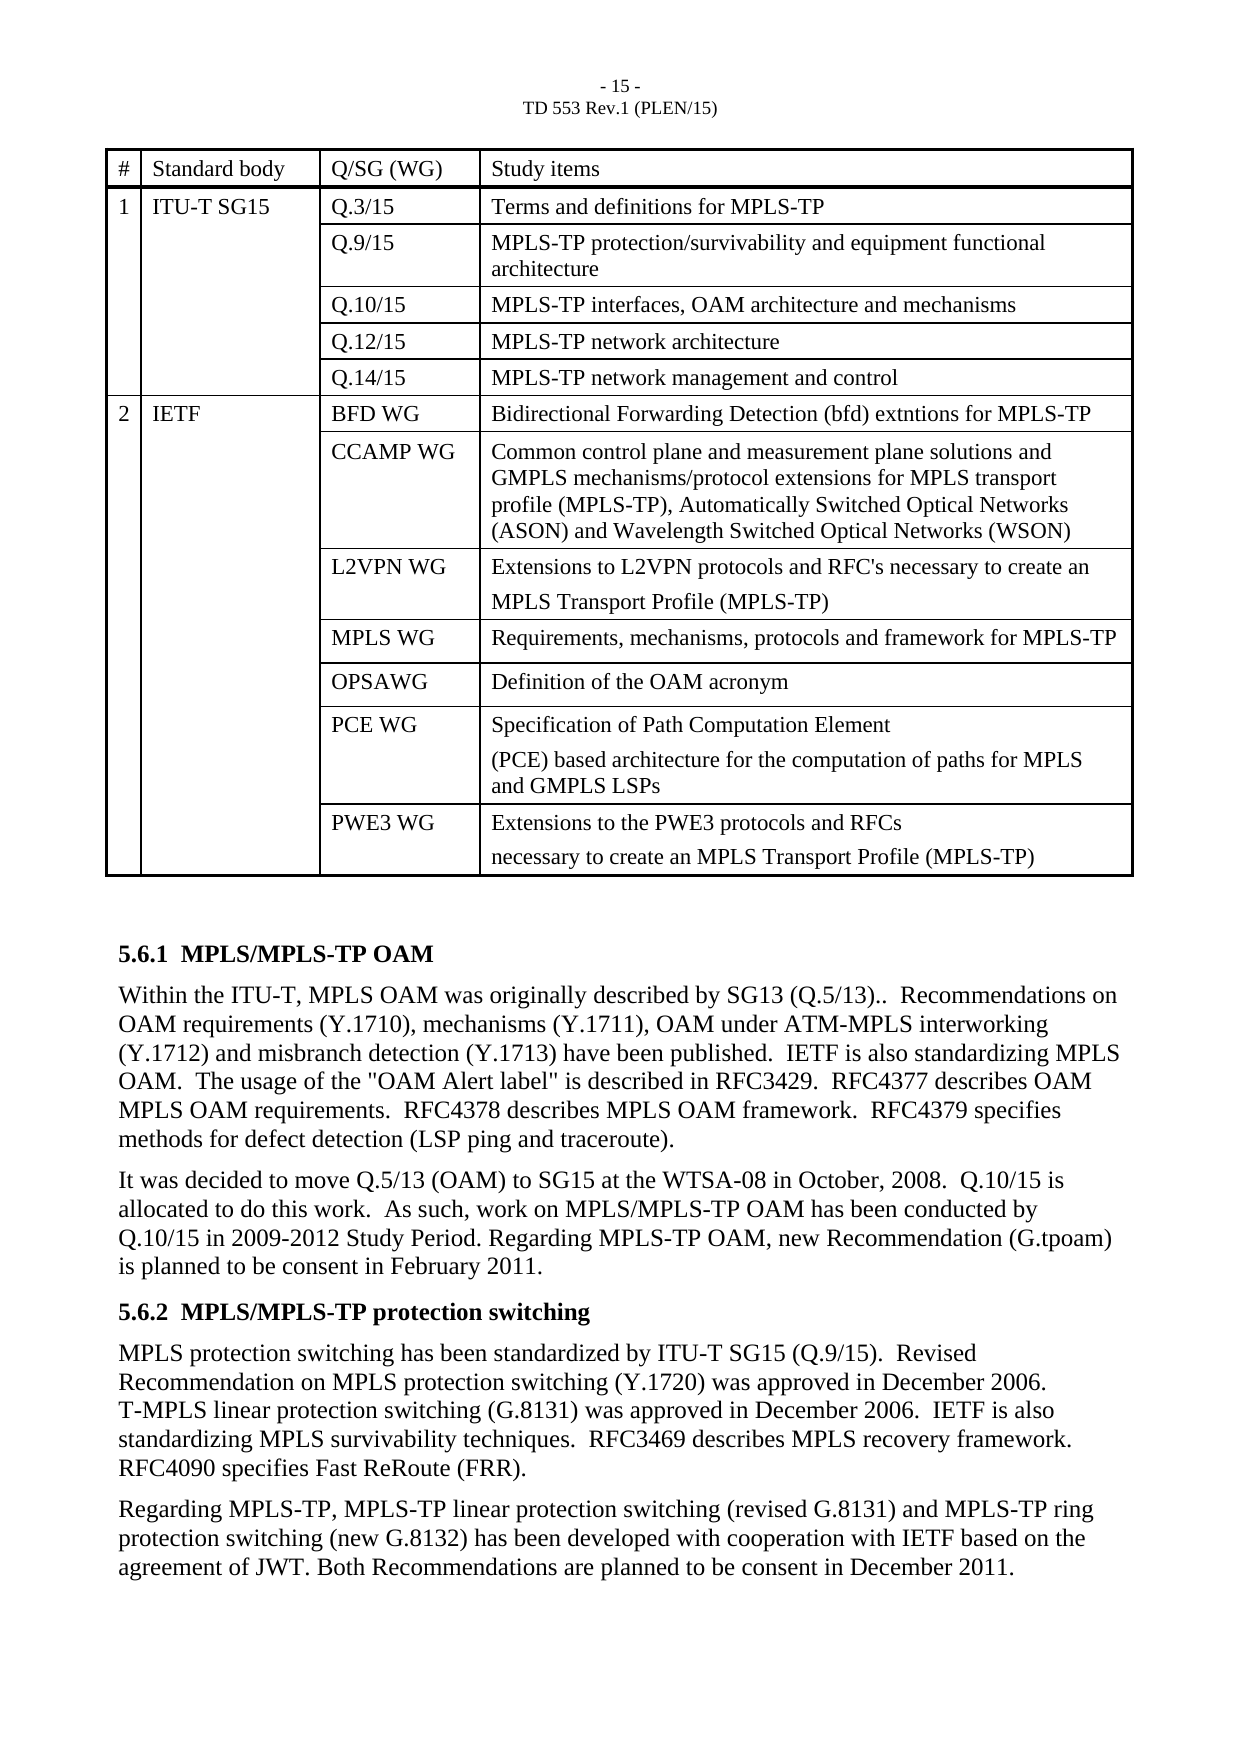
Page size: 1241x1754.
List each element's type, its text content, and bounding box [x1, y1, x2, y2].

table_cell CCAMP WG [321, 432, 479, 548]
text Regarding MPLS-TP, MPLS-TP linear protection switching (revised G.8131) and MPLS-TP ring protection switching (new G.8132) has been developed with cooperation with IETF based on the agreement of JWT. Both Recommendations are planned to be consent in December 2011. [118, 1494, 1122, 1581]
table_cell MPLS-TP interfaces, OAM architecture and mechanisms [481, 287, 1131, 322]
table_cell Q.9/15 [321, 225, 479, 286]
table_cell PWE3 WG [321, 805, 479, 874]
table_cell MPLS WG [321, 620, 479, 662]
table_cell ITU-T SG15 [142, 189, 319, 394]
table_header # [108, 151, 140, 185]
table_cell 1 [108, 189, 140, 394]
text MPLS protection switching has been standardized by ITU-T SG15 (Q.9/15). Revised Recommendation on MPLS protection switching (Y.1720) was approved in December 2006. T-MPLS linear protection switching (G.8131) was approved in December 2006. IETF is also standardizing MPLS survivability techniques. RFC3469 describes MPLS recovery framework. RFC4090 specifies Fast ReRoute (FRR). [118, 1338, 1122, 1482]
table_cell Definition of the OAM acronym [481, 664, 1131, 706]
table_cell Terms and definitions for MPLS-TP [481, 189, 1131, 223]
table_cell BFD WG [321, 396, 479, 431]
subtitle 5.6.1 MPLS/MPLS-TP OAM [118, 939, 1122, 968]
table_cell Extensions to L2VPN protocols and RFC's necessary to create an MPLS Transport Profile (MPLS-TP) [481, 549, 1131, 619]
table_cell 2 [108, 396, 140, 874]
table_header Q/SG (WG) [321, 151, 479, 185]
text It was decided to move Q.5/13 (OAM) to SG15 at the WTSA-08 in October, 2008. Q.10/15 is allocated to do this work. As such, work on MPLS/MPLS-TP OAM has been conducted by Q.10/15 in 2009-2012 Study Period. Regarding MPLS-TP OAM, new Recommendation (G.tpoam) is planned to be consent in February 2011. [118, 1165, 1122, 1280]
table_cell Q.12/15 [321, 324, 479, 358]
text Within the ITU-T, MPLS OAM was originally described by SG13 (Q.5/13).. Recommendations on OAM requirements (Y.1710), mechanisms (Y.1711), OAM under ATM-MPLS interworking (Y.1712) and misbranch detection (Y.1713) have been published. IETF is also standardizing MPLS OAM. The usage of the "OAM Alert label" is described in RFC3429. RFC4377 describes OAM MPLS OAM requirements. RFC4378 describes MPLS OAM framework. RFC4379 specifies methods for defect detection (LSP ping and traceroute). [118, 980, 1122, 1153]
table_cell Q.10/15 [321, 287, 479, 322]
table_cell MPLS-TP protection/survivability and equipment functional architecture [481, 225, 1131, 286]
table_cell MPLS-TP network architecture [481, 324, 1131, 358]
table_cell Common control plane and measurement plane solutions and GMPLS mechanisms/protocol extensions for MPLS transport profile (MPLS-TP), Automatically Switched Optical Networks (ASON) and Wavelength Switched Optical Networks (WSON) [481, 432, 1131, 548]
table_cell PCE WG [321, 707, 479, 803]
table_cell OPSAWG [321, 664, 479, 706]
table_cell MPLS-TP network management and control [481, 360, 1131, 394]
table_header Standard body [142, 151, 319, 185]
table_cell IETF [142, 396, 319, 874]
table_cell Requirements, mechanisms, protocols and framework for MPLS-TP [481, 620, 1131, 662]
table_header Study items [481, 151, 1131, 185]
table_cell Extensions to the PWE3 protocols and RFCs necessary to create an MPLS Transport Profile (MPLS-TP) [481, 805, 1131, 874]
table_cell Q.14/15 [321, 360, 479, 394]
table_cell Q.3/15 [321, 189, 479, 223]
table_cell Bidirectional Forwarding Detection (bfd) extntions for MPLS-TP [481, 396, 1131, 431]
table_cell L2VPN WG [321, 549, 479, 619]
subtitle 5.6.2 MPLS/MPLS-TP protection switching [118, 1297, 1122, 1326]
table_cell Specification of Path Computation Element (PCE) based architecture for the computation of paths for MPLS and GMPLS LSPs [481, 707, 1131, 803]
